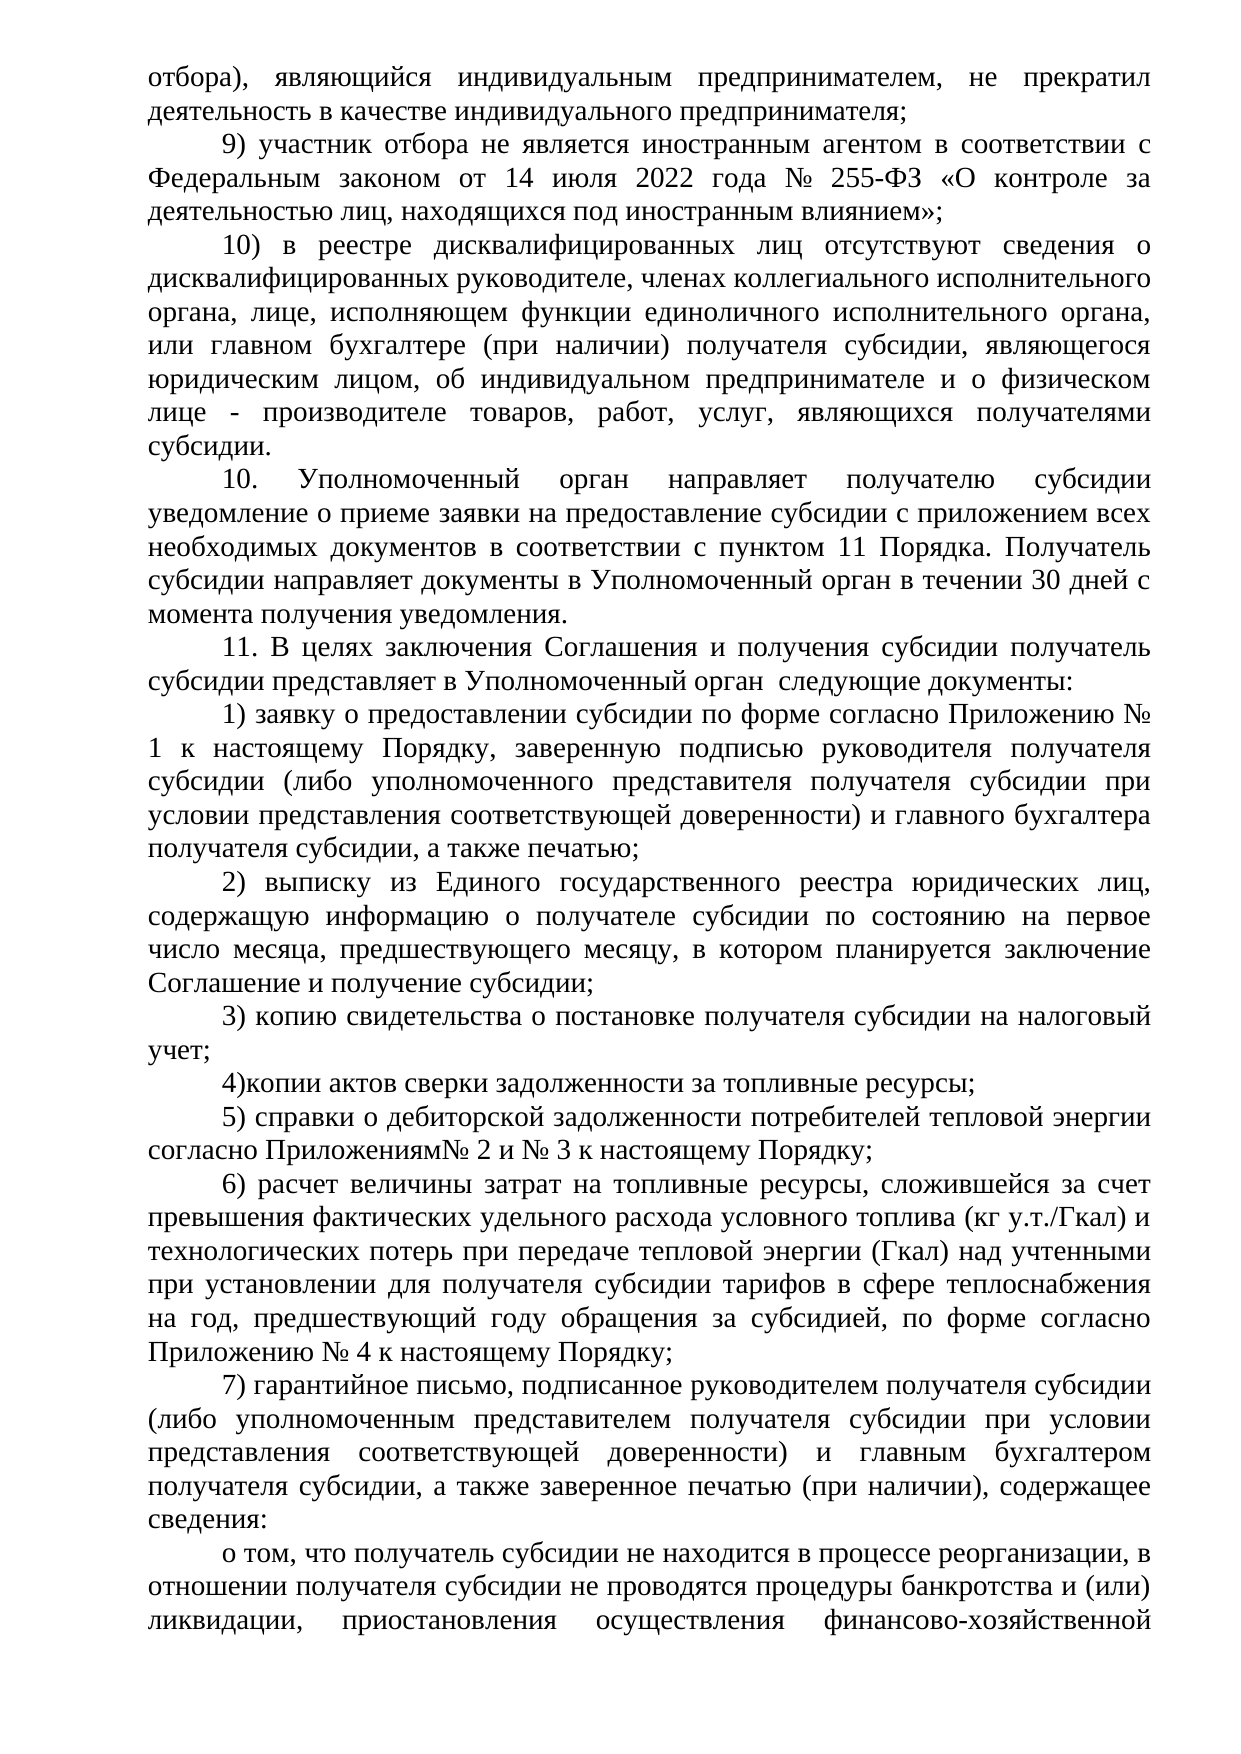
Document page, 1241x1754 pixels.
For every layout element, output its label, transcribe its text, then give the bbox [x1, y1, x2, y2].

text 4)копии актов сверки задолженности за топливные ресурсы; [148, 1065, 1152, 1099]
text 1) заявку о предоставлении субсидии по форме согласно Приложению № 1 к настоящему Порядку, заверенную подписью руководителя получателя субсидии (либо уполномоченного представителя получателя субсидии при условии представления соответствующей доверенности) и главного бухгалтера получателя субсидии, а также печатью; [148, 696, 1152, 864]
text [148, 59, 1152, 126]
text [148, 1535, 1152, 1636]
text 10. Уполномоченный орган направляет получателю субсидии уведомление о приеме заявки на предоставление субсидии с приложением всех необходимых документов в соответствии с пунктом 11 Порядка. Получатель субсидии направляет документы в Уполномоченный орган в течении 30 дней с момента получения уведомления. [148, 462, 1152, 629]
text 2) выписку из Единого государственного реестра юридических лиц, содержащую информацию о получателе субсидии по состоянию на первое число месяца, предшествующего месяцу, в котором планируется заключение Соглашение и получение субсидии; [148, 864, 1152, 998]
text 6) расчет величины затрат на топливные ресурсы, сложившейся за счет превышения фактических удельного расхода условного топлива (кг у.т./Гкал) и технологических потерь при передаче тепловой энергии (Гкал) над учтенными при установлении для получателя субсидии тарифов в сфере теплоснабжения на год, предшествующий году обращения за субсидией, по форме согласно Приложению № 4 к настоящему Порядку; [148, 1166, 1152, 1367]
text 9) участник отбора не является иностранным агентом в соответствии с Федеральным законом от 14 июля 2022 года № 255-ФЗ «О контроле за деятельностью лиц, находящихся под иностранным влиянием»; [148, 126, 1152, 227]
text 10) в реестре дисквалифицированных лиц отсутствуют сведения о дисквалифицированных руководителе, членах коллегиального исполнительного органа, лице, исполняющем функции единоличного исполнительного органа, или главном бухгалтере (при наличии) получателя субсидии, являющегося юридическим лицом, об индивидуальном предпринимателе и о физическом лице - производителе товаров, работ, услуг, являющихся получателями субсидии. [148, 227, 1152, 462]
text 3) копию свидетельства о постановке получателя субсидии на налоговый учет; [148, 998, 1152, 1065]
text 7) гарантийное письмо, подписанное руководителем получателя субсидии (либо уполномоченным представителем получателя субсидии при условии представления соответствующей доверенности) и главным бухгалтером получателя субсидии, а также заверенное печатью (при наличии), содержащее сведения: [148, 1367, 1152, 1535]
text 11. В целях заключения Соглашения и получения субсидии получатель субсидии представляет в Уполномоченный орган следующие документы: [148, 629, 1152, 696]
text 5) справки о дебиторской задолженности потребителей тепловой энергии согласно Приложениям№ 2 и № 3 к настоящему Порядку; [148, 1099, 1152, 1166]
